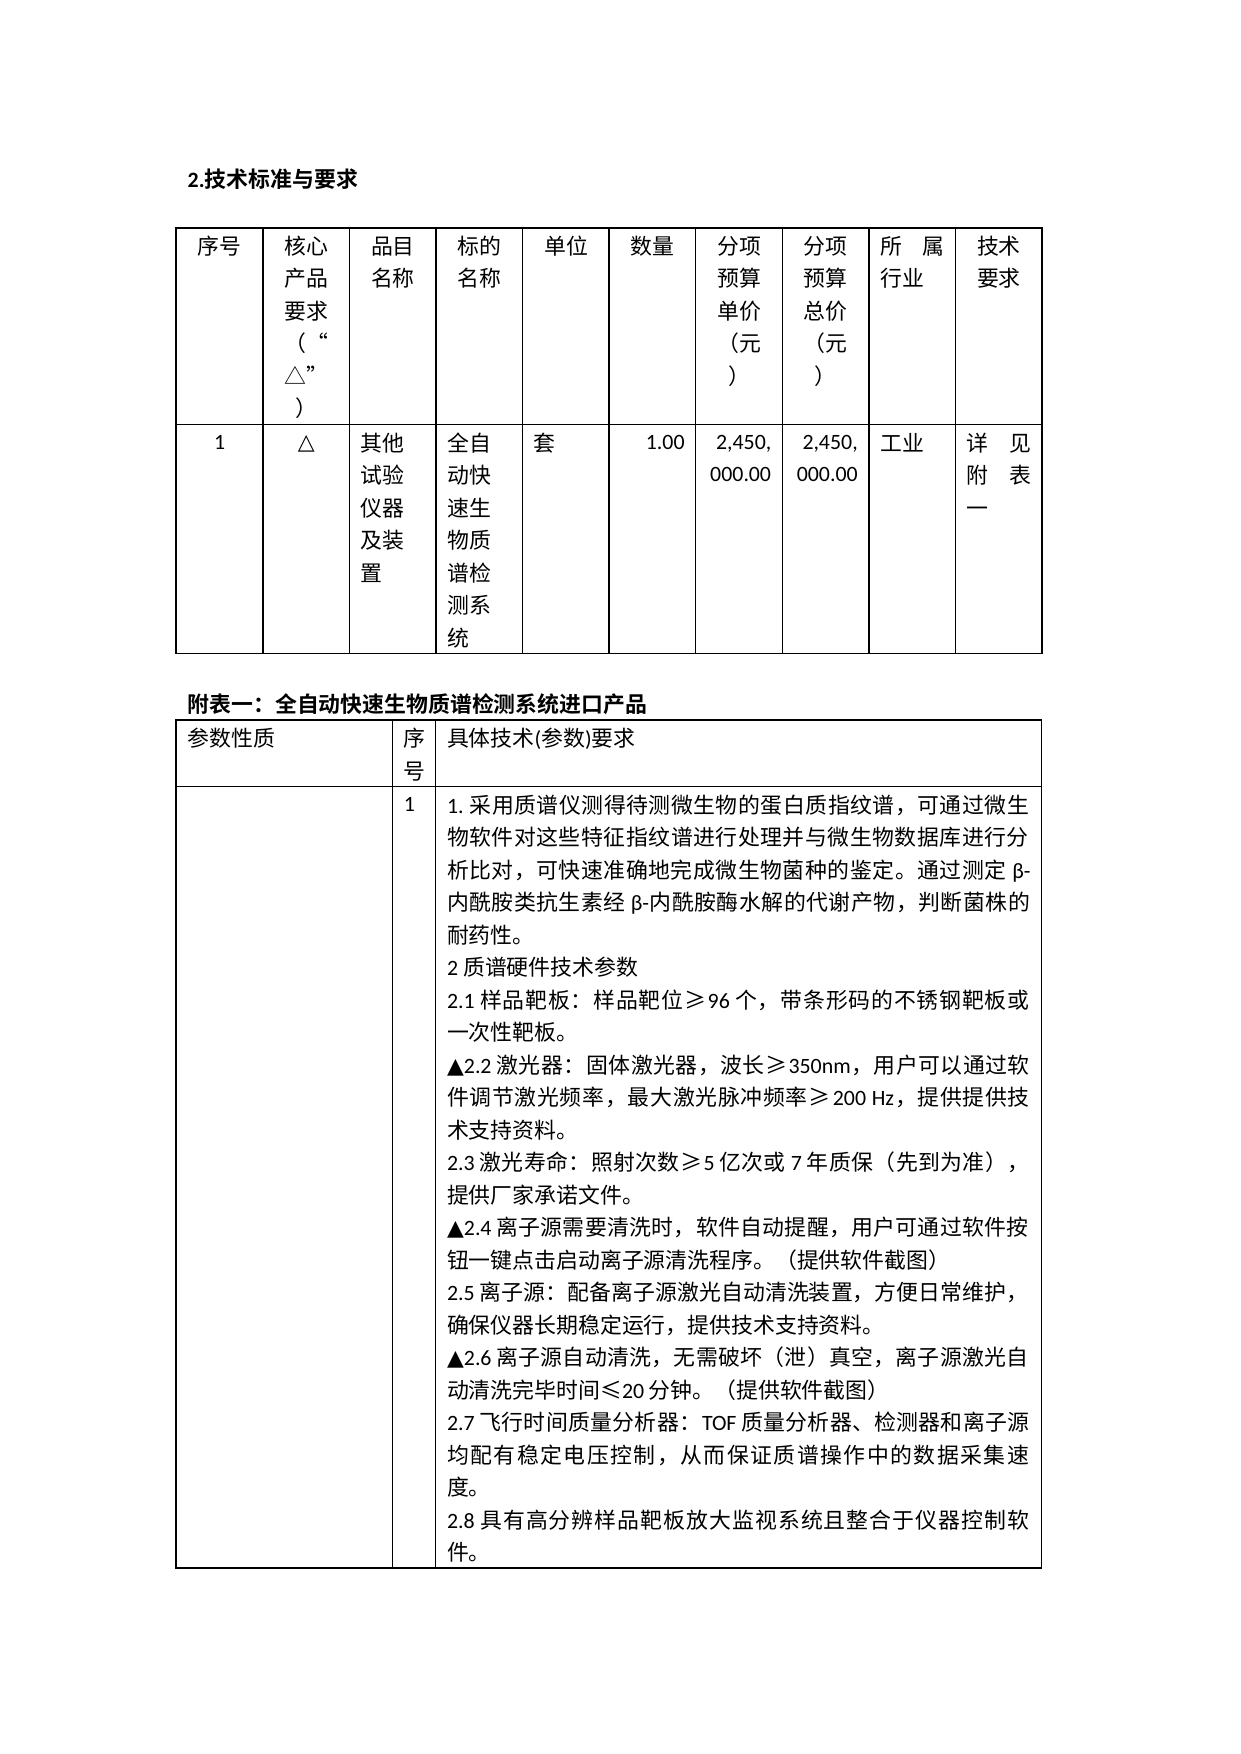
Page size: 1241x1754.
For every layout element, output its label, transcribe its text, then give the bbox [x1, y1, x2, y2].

table_cell 1 [393, 787, 435, 1567]
table_cell 其他试验仪器及装置 [350, 425, 435, 653]
table_header 参数性质 [177, 721, 392, 786]
table_cell 套 [523, 425, 608, 653]
table_cell 工业 [870, 425, 955, 653]
table_cell 全自动快速生物质谱检测系统 [437, 425, 522, 653]
table_header 标的名称 [437, 229, 522, 423]
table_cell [436, 787, 1041, 1567]
table_cell 1 [177, 425, 262, 653]
table_header 具体技术(参数)要求 [436, 721, 1041, 786]
table_header 单位 [523, 229, 608, 423]
table_header 核心产品要求（“△”） [264, 229, 349, 423]
text 2.技术标准与要求 [187, 162, 1053, 194]
table_header 数量 [610, 229, 695, 423]
table_header 所属行业 [870, 229, 955, 423]
table_cell 1.00 [610, 425, 695, 653]
table_header 分项预算单价（元） [696, 229, 782, 423]
table_header 序号 [393, 721, 435, 786]
table_cell △ [264, 425, 349, 653]
table_header 品目名称 [350, 229, 435, 423]
table_cell 2,450,000.00 [696, 425, 782, 653]
table_header 技术要求 [956, 229, 1041, 423]
table_cell [177, 787, 392, 1567]
table_cell 2,450,000.00 [783, 425, 868, 653]
table_header 序号 [177, 229, 262, 423]
text 附表一：全自动快速生物质谱检测系统进口产品 [187, 687, 1053, 719]
table_header 分项预算总价（元） [783, 229, 868, 423]
table_cell 详见附表一 [956, 425, 1041, 653]
